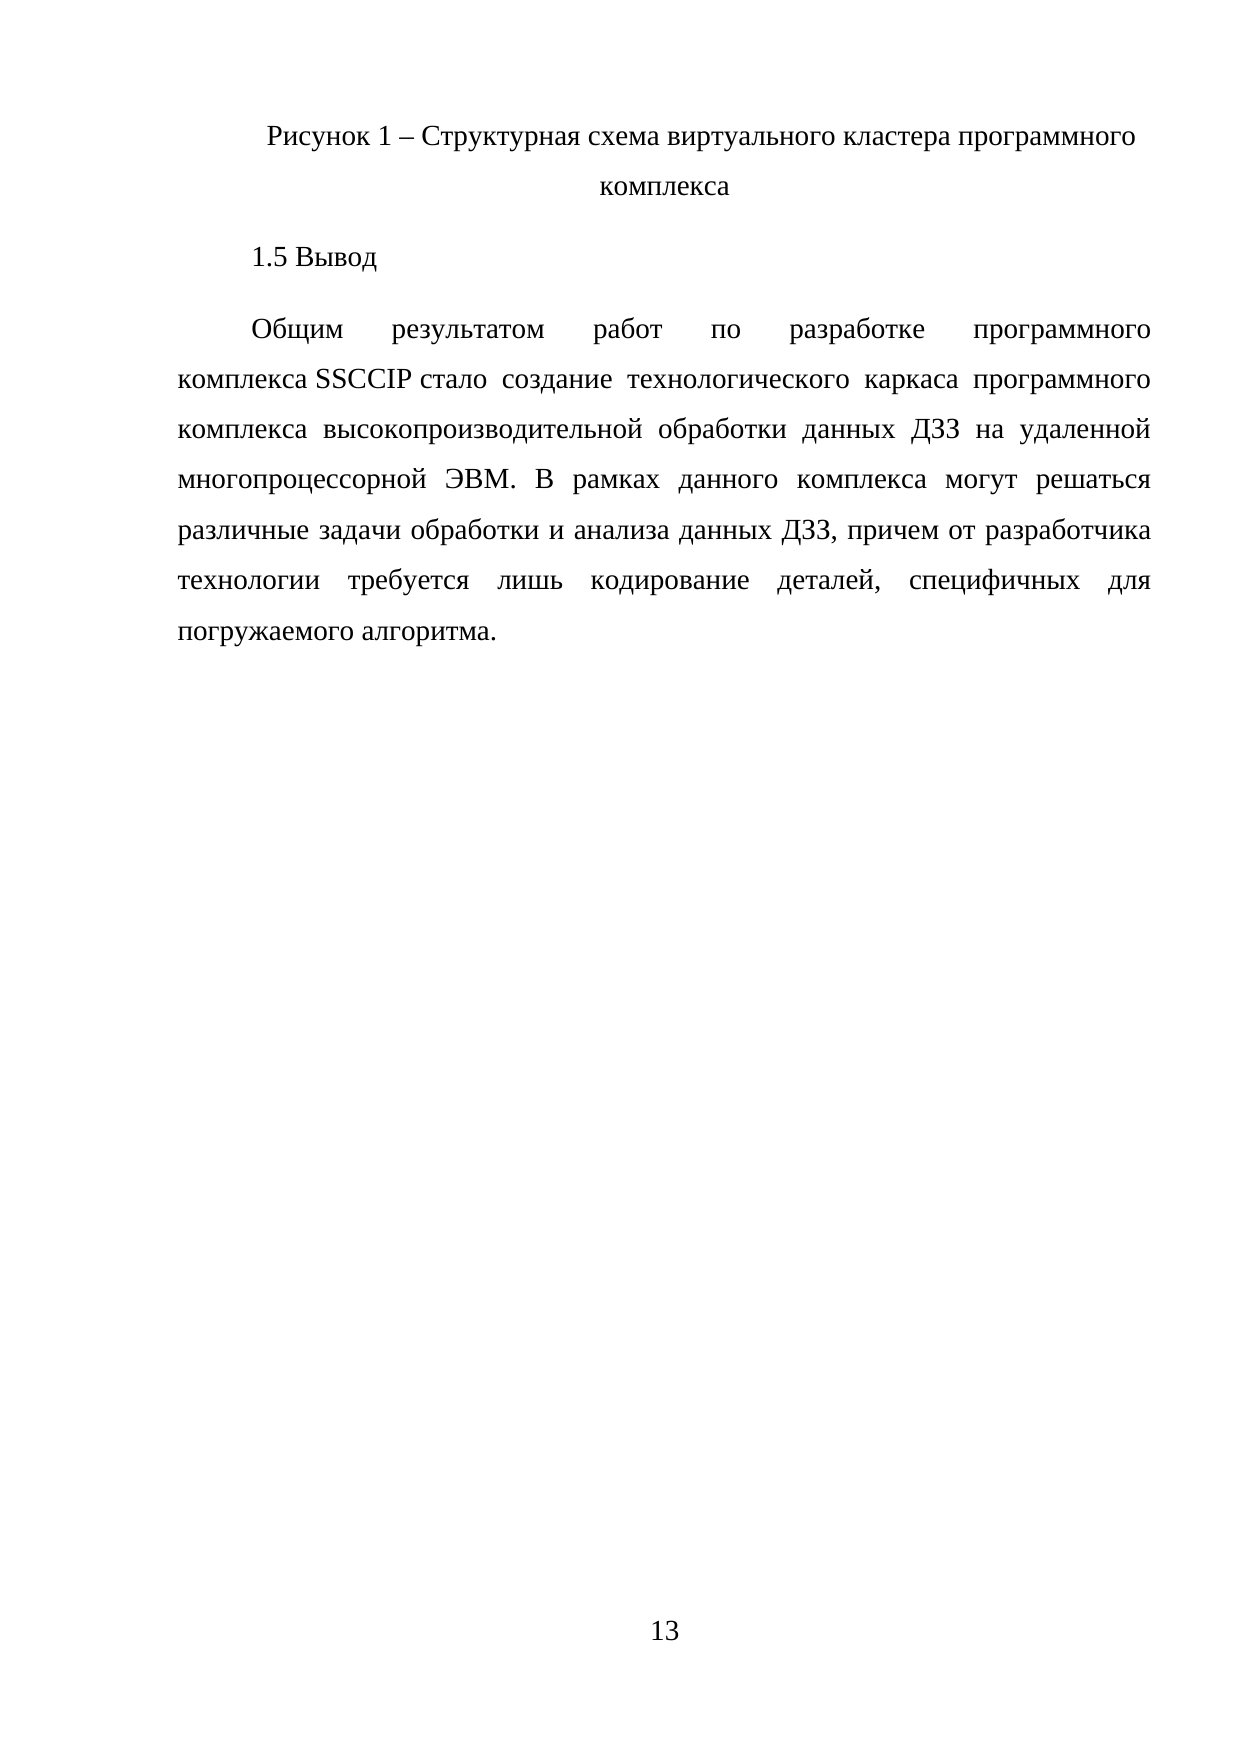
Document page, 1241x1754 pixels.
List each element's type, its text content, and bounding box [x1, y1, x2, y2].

text 1.5 Вывод [177, 239, 1152, 273]
text Общим результатом работ по разработке программного комплекса SSCCIP стало создание технологического каркаса программного комплекса высокопроизводительной обработки данных ДЗЗ на удаленной многопроцессорной ЭВМ. В рамках данного комплекса могут решаться различные задачи обработки и анализа данных ДЗЗ, причем от разработчика технологии требуется лишь кодирование деталей, специфичных для погружаемого алгоритма. [177, 311, 1152, 646]
text Рисунок 1 – Структурная схема виртуального кластера программного комплекса [177, 118, 1152, 202]
